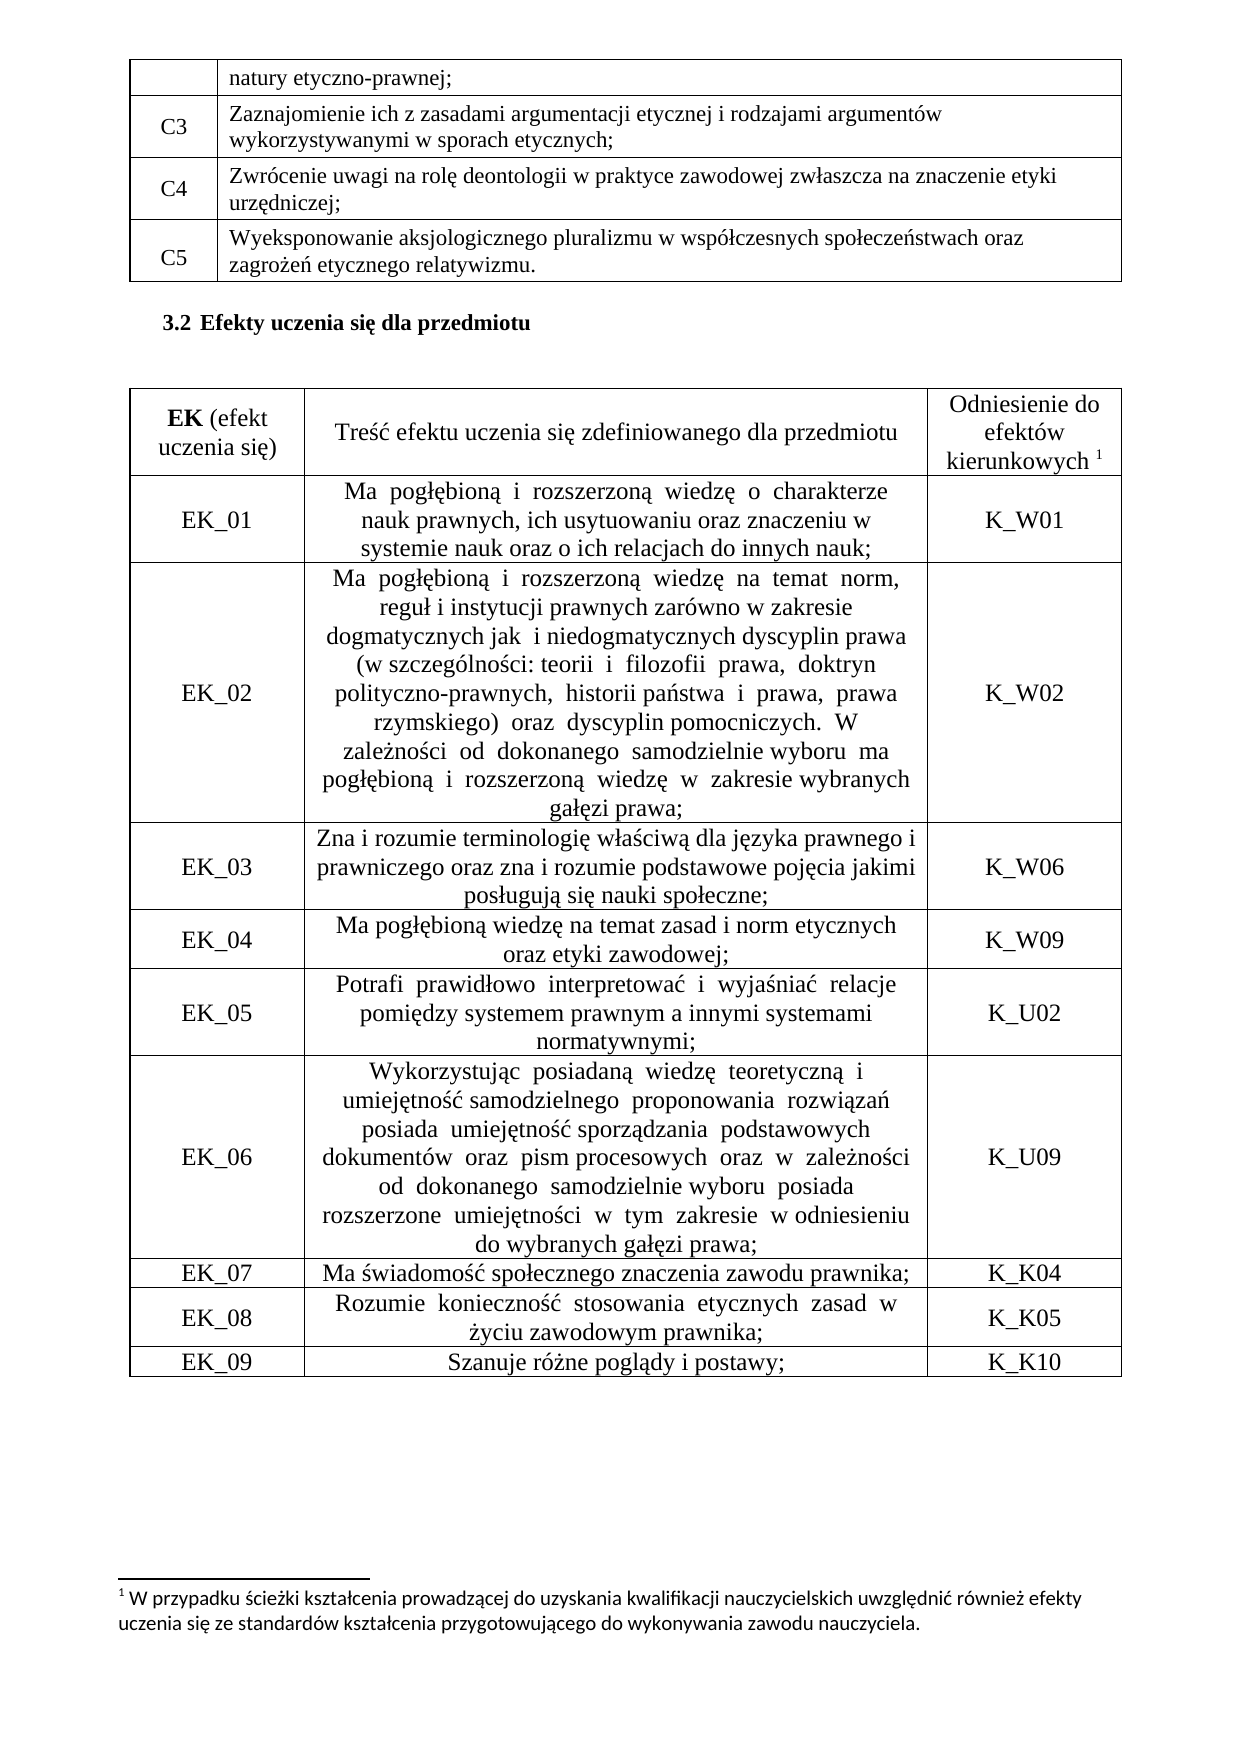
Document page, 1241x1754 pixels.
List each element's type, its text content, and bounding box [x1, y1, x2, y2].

table_cell [131, 1259, 304, 1287]
table_cell [131, 969, 304, 1055]
table_cell Ma świadomość społecznego znaczenia zawodu prawnika; [305, 1259, 927, 1287]
table_cell K_K04 [928, 1259, 1121, 1287]
table_cell K_U09 [928, 1056, 1121, 1257]
table_cell C4 [131, 158, 217, 219]
table_cell Potrafi prawidłowo interpretować i wyjaśniać relacje pomiędzy systemem prawnym a innymi systemami normatywnymi; [305, 969, 927, 1055]
table_cell [131, 910, 304, 968]
table_cell [131, 1288, 304, 1346]
table_cell Ma pogłębioną i rozszerzoną wiedzę o charakterze nauk prawnych, ich usytuowaniu oraz znaczeniu w systemie nauk oraz o ich relacjach do innych nauk; [305, 476, 927, 562]
table_cell [131, 476, 304, 562]
table_cell [131, 823, 304, 909]
table_cell C2 [131, 60, 217, 95]
table_cell C5 [131, 220, 217, 281]
table_cell Zaznajomienie ich z zasadami argumentacji etycznej i rodzajami argumentów wykorzystywanymi w sporach etycznych; [218, 96, 1121, 157]
table_cell [131, 1056, 304, 1257]
table_cell [131, 563, 304, 822]
table_cell K_W09 [928, 910, 1121, 968]
list Efekty uczenia się dla przedmiotu [162, 308, 1122, 335]
table_cell Zna i rozumie terminologię właściwą dla języka prawnego i prawniczego oraz zna i rozumie podstawowe pojęcia jakimi posługują się nauki społeczne; [305, 823, 927, 909]
table_cell K_W06 [928, 823, 1121, 909]
table_cell Zwrócenie uwagi na rolę deontologii w praktyce zawodowej zwłaszcza na znaczenie etyki urzędniczej; [218, 158, 1121, 219]
table_header EK (efekt uczenia się) [131, 389, 304, 475]
table_cell Szanuje różne poglądy i postawy; [305, 1347, 927, 1376]
table_cell K_W02 [928, 563, 1121, 822]
table_header Odniesienie do efektów kierunkowych [928, 389, 1121, 475]
table_cell Ma pogłębioną i rozszerzoną wiedzę na temat norm, reguł i instytucji prawnych zarówno w zakresie dogmatycznych jak i niedogmatycznych dyscyplin prawa (w szczególności: teorii i filozofii prawa, doktryn polityczno-prawnych, historii państwa i prawa, prawa rzymskiego) oraz dyscyplin pomocniczych. W zależności od dokonanego samodzielnie wyboru ma pogłębioną i rozszerzoną wiedzę w zakresie wybranych gałęzi prawa; [305, 563, 927, 822]
table_cell C3 [131, 96, 217, 157]
table_cell K_K10 [928, 1347, 1121, 1376]
table_header Treść efektu uczenia się zdefiniowanego dla przedmiotu [305, 389, 927, 475]
table_cell K_K05 [928, 1288, 1121, 1346]
table_cell Rozumie konieczność stosowania etycznych zasad w życiu zawodowym prawnika; [305, 1288, 927, 1346]
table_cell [218, 60, 1121, 95]
table_cell Wyeksponowanie aksjologicznego pluralizmu w współczesnych społeczeństwach oraz zagrożeń etycznego relatywizmu. [218, 220, 1121, 281]
table_cell K_U02 [928, 969, 1121, 1055]
table_cell Wykorzystując posiadaną wiedzę teoretyczną i umiejętność samodzielnego proponowania rozwiązań posiada umiejętność sporządzania podstawowych dokumentów oraz pism procesowych oraz w zależności od dokonanego samodzielnie wyboru posiada rozszerzone umiejętności w tym zakresie w odniesieniu do wybranych gałęzi prawa; [305, 1056, 927, 1257]
table_cell [131, 1347, 304, 1376]
table_cell K_W01 [928, 476, 1121, 562]
table_cell Ma pogłębioną wiedzę na temat zasad i norm etycznych oraz etyki zawodowej; [305, 910, 927, 968]
